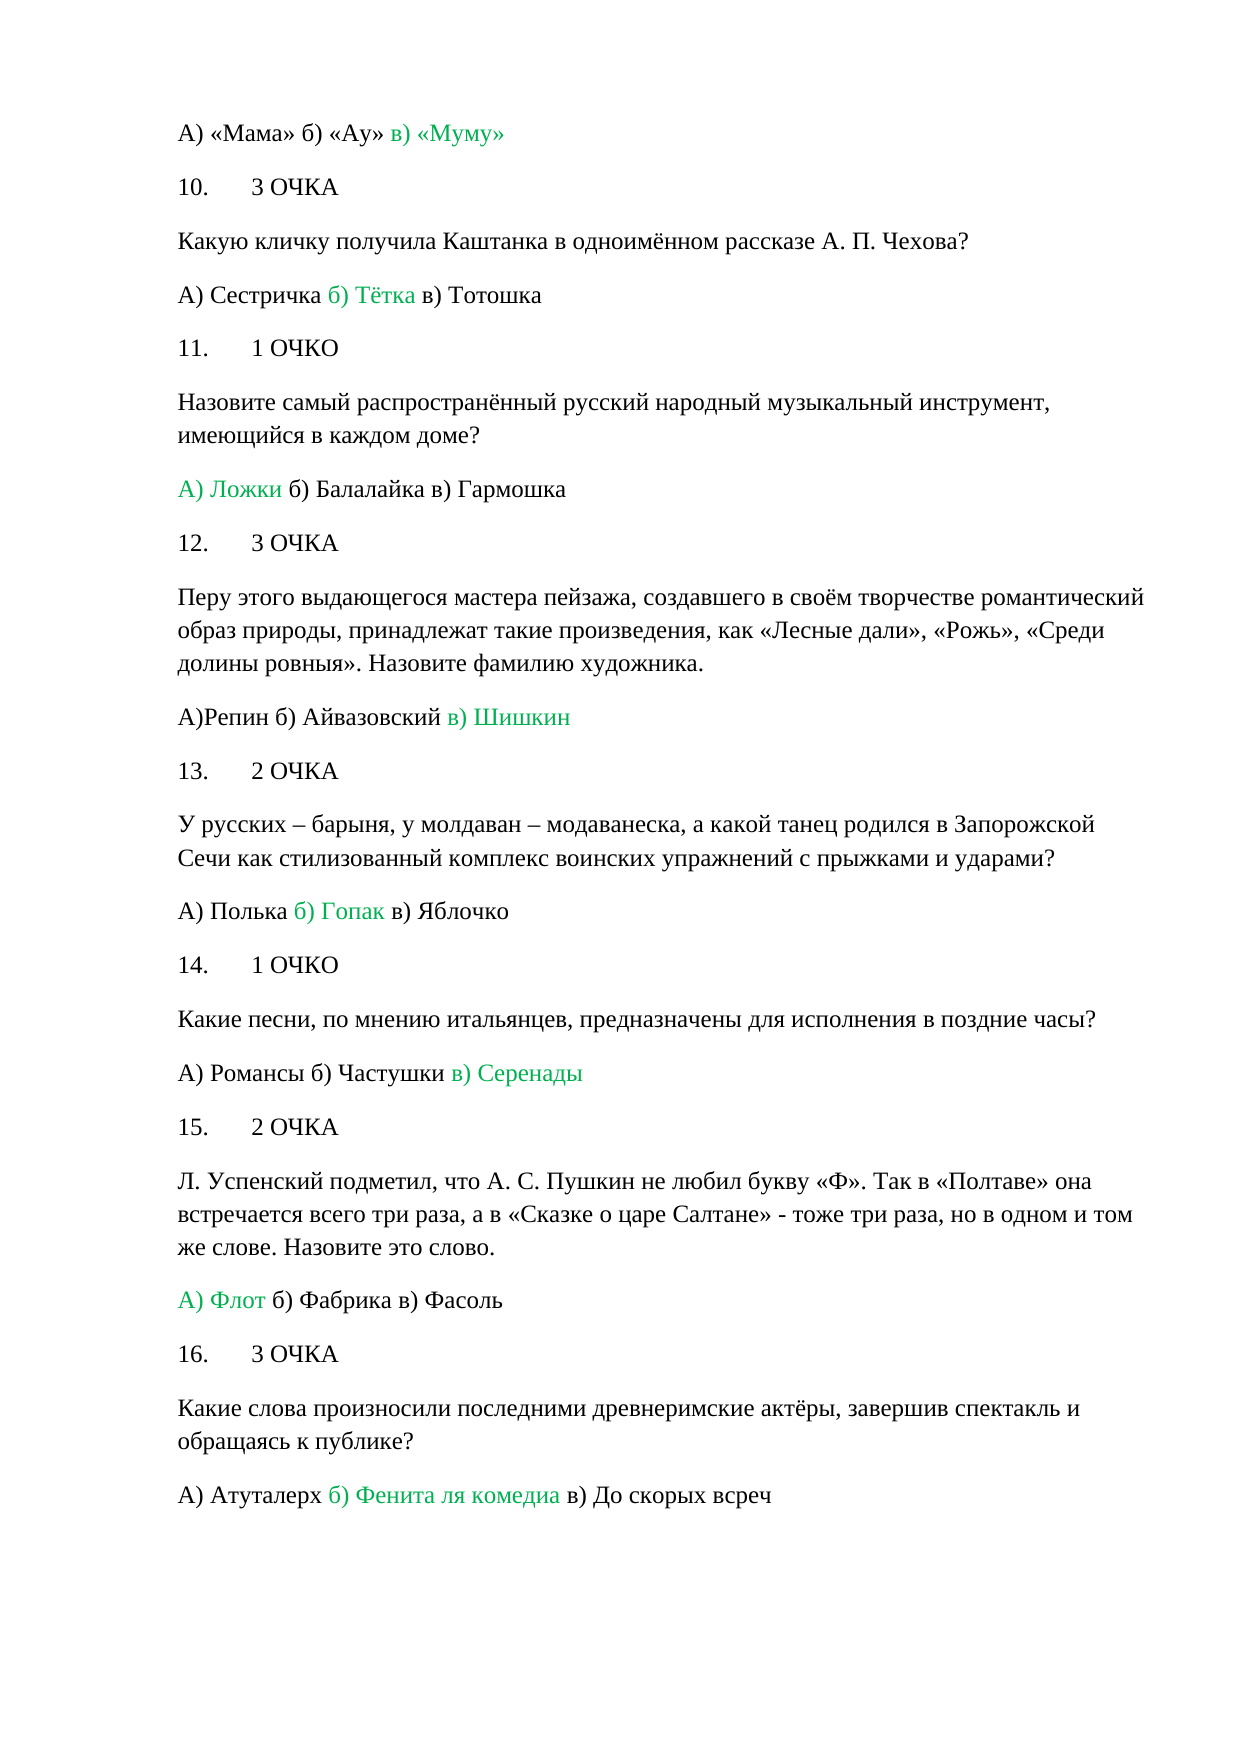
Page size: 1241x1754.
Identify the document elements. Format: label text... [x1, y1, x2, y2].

text 16. 3 ОЧКА [177, 1339, 1152, 1368]
text А) Полька б) Гопак в) Яблочко [177, 896, 1152, 925]
text А) «Мама» б) «Ау» в) «Муму» [177, 118, 1152, 147]
text У русских – барыня, у молдаван – модаванеска, а какой танец родился в Запорожской Сечи как стилизованный комплекс воинских упражнений с прыжками и ударами? [177, 809, 1152, 871]
text Какие песни, по мнению итальянцев, предназначены для исполнения в поздние часы? [177, 1004, 1152, 1033]
text А) Флот б) Фабрика в) Фасоль [177, 1286, 1152, 1314]
text Перу этого выдающегося мастера пейзажа, создавшего в своём творчестве романтический образ природы, принадлежат такие произведения, как «Лесные дали», «Рожь», «Среди долины ровныя». Назовите фамилию художника. [177, 582, 1152, 677]
text А) Романсы б) Частушки в) Серенады [177, 1058, 1152, 1087]
text А)Репин б) Айвазовский в) Шишкин [177, 702, 1152, 731]
text А) Ложки б) Балалайка в) Гармошка [177, 474, 1152, 503]
text Какие слова произносили последними древнеримские актёры, завершив спектакль и обращаясь к публике? [177, 1393, 1152, 1455]
text Назовите самый распространённый русский народный музыкальный инструмент, имеющийся в каждом доме? [177, 387, 1152, 449]
text 14. 1 ОЧКО [177, 950, 1152, 979]
text 10. 3 ОЧКА [177, 172, 1152, 201]
text Какую кличку получила Каштанка в одноимённом рассказе А. П. Чехова? [177, 226, 1152, 254]
text 12. 3 ОЧКА [177, 528, 1152, 557]
text 11. 1 ОЧКО [177, 333, 1152, 362]
text Л. Успенский подметил, что А. С. Пушкин не любил букву «Ф». Так в «Полтаве» она встречается всего три раза, а в «Сказке о царе Салтане» - тоже три раза, но в одном и том же слове. Назовите это слово. [177, 1166, 1152, 1261]
text А) Атуталерх б) Фенита ля комедиа в) До скорых всреч [177, 1480, 1152, 1509]
text А) Сестричка б) Тётка в) Тотошка [177, 280, 1152, 308]
text 15. 2 ОЧКА [177, 1112, 1152, 1141]
text 13. 2 ОЧКА [177, 756, 1152, 784]
